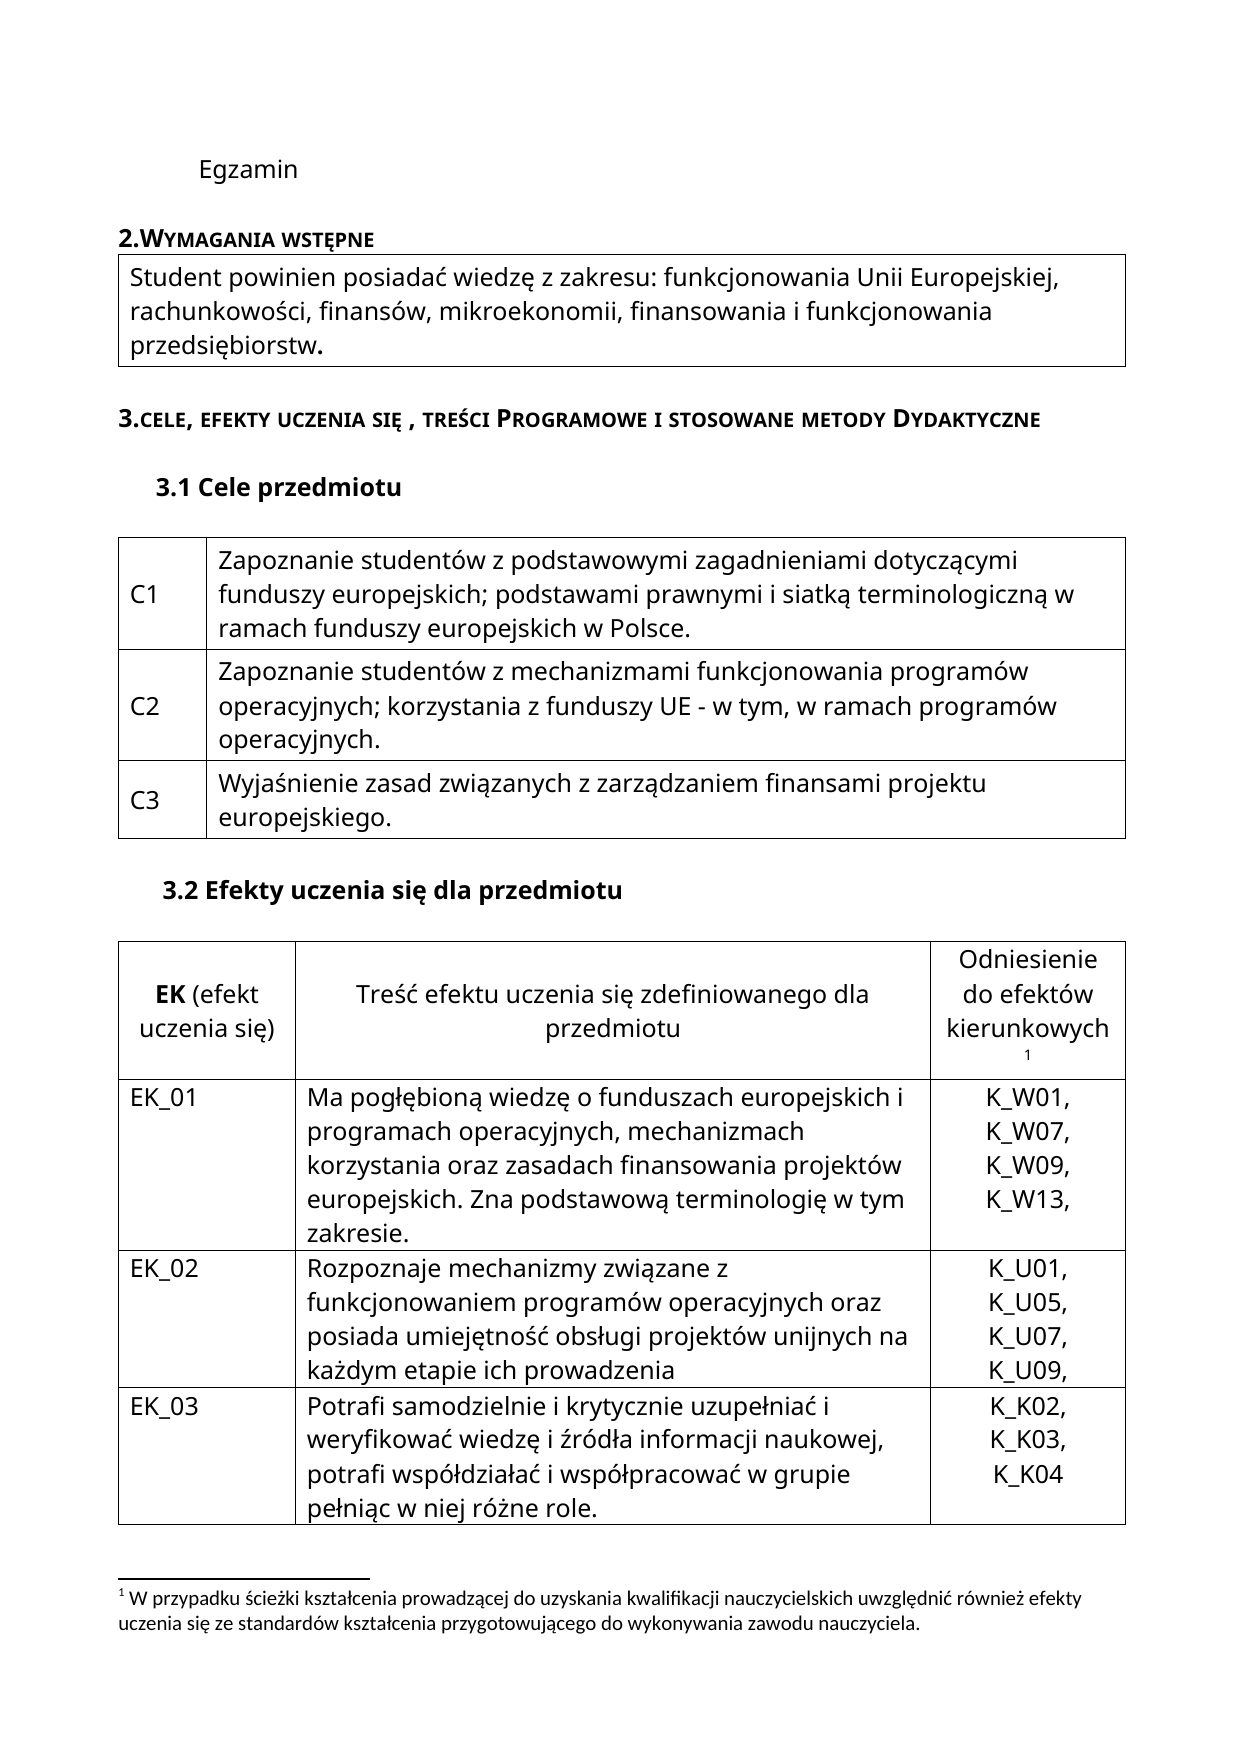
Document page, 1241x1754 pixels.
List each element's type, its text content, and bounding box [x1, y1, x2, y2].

table_cell Zapoznanie studentów z mechanizmami funkcjonowania programów operacyjnych; korzystania z funduszy UE - w tym, w ramach programów operacyjnych. [207, 650, 1125, 760]
table_cell EK_02 [119, 1251, 295, 1387]
text Egzamin [118, 152, 1122, 186]
table_header Zapoznanie studentów z podstawowymi zagadnieniami dotyczącymi funduszy europejskich; podstawami prawnymi i siatką terminologiczną w ramach funduszy europejskich w Polsce. [207, 538, 1125, 649]
table_header C1 [119, 538, 206, 649]
table_header Odniesienie do efektów kierunkowych [931, 942, 1125, 1078]
table_cell EK_03 [119, 1388, 295, 1524]
table_cell K_U01, K_U05, K_U07, K_U09, [931, 1251, 1125, 1387]
table_header Student powinien posiadać wiedzę z zakresu: funkcjonowania Unii Europejskiej, rachunkowości, finansów, mikroekonomii, finansowania i funkcjonowania przedsiębiorstw. [119, 255, 1125, 366]
table_cell Ma pogłębioną wiedzę o funduszach europejskich i programach operacyjnych, mechanizmach korzystania oraz zasadach finansowania projektów europejskich. Zna podstawową terminologię w tym zakresie. [296, 1080, 930, 1250]
table_cell EK_01 [119, 1080, 295, 1250]
text 3.2 Efekty uczenia się dla przedmiotu [162, 873, 1122, 907]
table_cell Potrafi samodzielnie i krytycznie uzupełniać i weryfikować wiedzę i źródła informacji naukowej, potrafi współdziałać i współpracować w grupie pełniąc w niej różne role. [296, 1388, 930, 1524]
table_cell C2 [119, 650, 206, 760]
text 3.1 Cele przedmiotu [156, 469, 1122, 503]
table_cell Rozpoznaje mechanizmy związane z funkcjonowaniem programów operacyjnych oraz posiada umiejętność obsługi projektów unijnych na każdym etapie ich prowadzenia [296, 1251, 930, 1387]
table_header EK (efekt uczenia się) [119, 942, 295, 1078]
text 2.Wymagania wstępne [118, 220, 1122, 254]
table_cell C3 [119, 761, 206, 838]
table_cell K_W01, K_W07, K_W09, K_W13, [931, 1080, 1125, 1250]
table_cell K_K02, K_K03, K_K04 [931, 1388, 1125, 1524]
table_cell Wyjaśnienie zasad związanych z zarządzaniem finansami projektu europejskiego. [207, 761, 1125, 838]
table_header Treść efektu uczenia się zdefiniowanego dla przedmiotu [296, 942, 930, 1078]
text 3.cele, efekty uczenia się , treści Programowe i stosowane metody Dydaktyczne [118, 401, 1122, 435]
